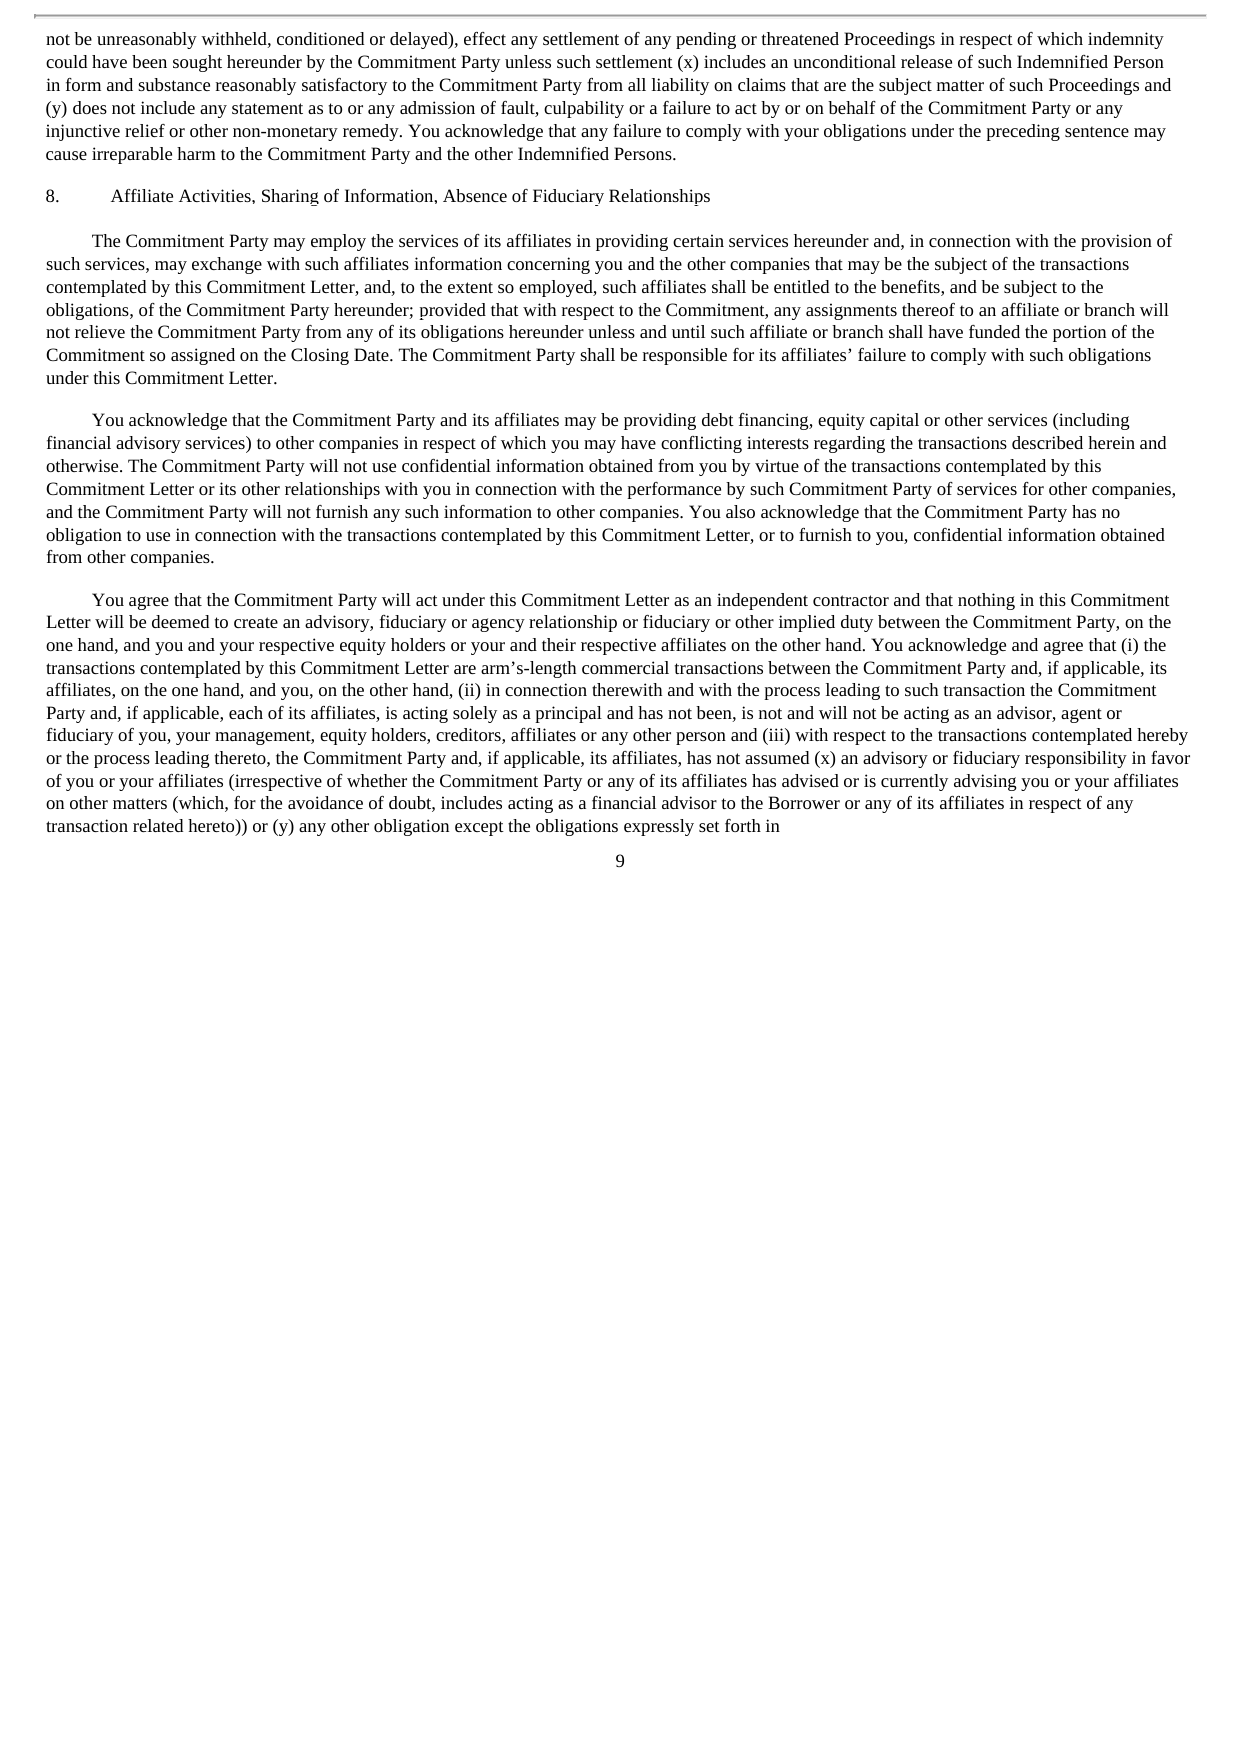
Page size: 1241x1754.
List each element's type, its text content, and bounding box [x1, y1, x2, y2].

list Affiliate Activities, Sharing of Information, Absence of Fiduciary Relationships [45, 185, 1192, 207]
picture [34, 14, 1207, 19]
text You agree that the Commitment Party will act under this Commitment Letter as an independent contractor and that nothing in this Commitment Letter will be deemed to create an advisory, fiduciary or agency relationship or fiduciary or other implied duty between the Commitment Party, on the one hand, and you and your respective equity holders or your and their respective affiliates on the other hand. You acknowledge and agree that (i) the transactions contemplated by this Commitment Letter are arm’s-length commercial transactions between the Commitment Party and, if applicable, its affiliates, on the one hand, and you, on the other hand, (ii) in connection therewith and with the process leading to such transaction the Commitment Party and, if applicable, each of its affiliates, is acting solely as a principal and has not been, is not and will not be acting as an advisor, agent or fiduciary of you, your management, equity holders, creditors, affiliates or any other person and (iii) with respect to the transactions contemplated hereby or the process leading thereto, the Commitment Party and, if applicable, its affiliates, has not assumed (x) an advisory or fiduciary responsibility in favor of you or your affiliates (irrespective of whether the Commitment Party or any of its affiliates has advised or is currently advising you or your affiliates on other matters (which, for the avoidance of doubt, includes acting as a financial advisor to the Borrower or any of its affiliates in respect of any transaction related hereto)) or (y) any other obligation except the obligations expressly set forth in [46, 589, 1192, 836]
list does not include any statement as to or any admission of fault, culpability or a failure to act by or on behalf of the Commitment Party or any injunctive relief or other non-monetary remedy. You acknowledge that any failure to comply with your obligations under the preceding sentence may cause irreparable harm to the Commitment Party and the other Indemnified Persons. [45, 97, 1192, 164]
text not be unreasonably withheld, conditioned or delayed), effect any settlement of any pending or threatened Proceedings in respect of which indemnity could have been sought hereunder by the Commitment Party unless such settlement (x) includes an unconditional release of such Indemnified Person in form and substance reasonably satisfactory to the Commitment Party from all liability on claims that are the subject matter of such Proceedings and [46, 28, 1184, 96]
text You acknowledge that the Commitment Party and its affiliates may be providing debt financing, equity capital or other services (including financial advisory services) to other companies in respect of which you may have conflicting interests regarding the transactions described herein and otherwise. The Commitment Party will not use confidential information obtained from you by virtue of the transactions contemplated by this Commitment Letter or its other relationships with you in connection with the performance by such Commitment Party of services for other companies, and the Commitment Party will not furnish any such information to other companies. You also acknowledge that the Commitment Party has no obligation to use in connection with the transactions contemplated by this Commitment Letter, or to furnish to you, confidential information obtained from other companies. [46, 409, 1178, 568]
text 9 [45, 850, 1195, 872]
text The Commitment Party may employ the services of its affiliates in providing certain services hereunder and, in connection with the provision of such services, may exchange with such affiliates information concerning you and the other companies that may be the subject of the transactions contemplated by this Commitment Letter, and, to the extent so employed, such affiliates shall be entitled to the benefits, and be subject to the obligations, of the Commitment Party hereunder; provided that with respect to the Commitment, any assignments thereof to an affiliate or branch will not relieve the Commitment Party from any of its obligations hereunder unless and until such affiliate or branch shall have funded the portion of the Commitment so assigned on the Closing Date. The Commitment Party shall be responsible for its affiliates’ failure to comply with such obligations under this Commitment Letter. [46, 230, 1174, 388]
